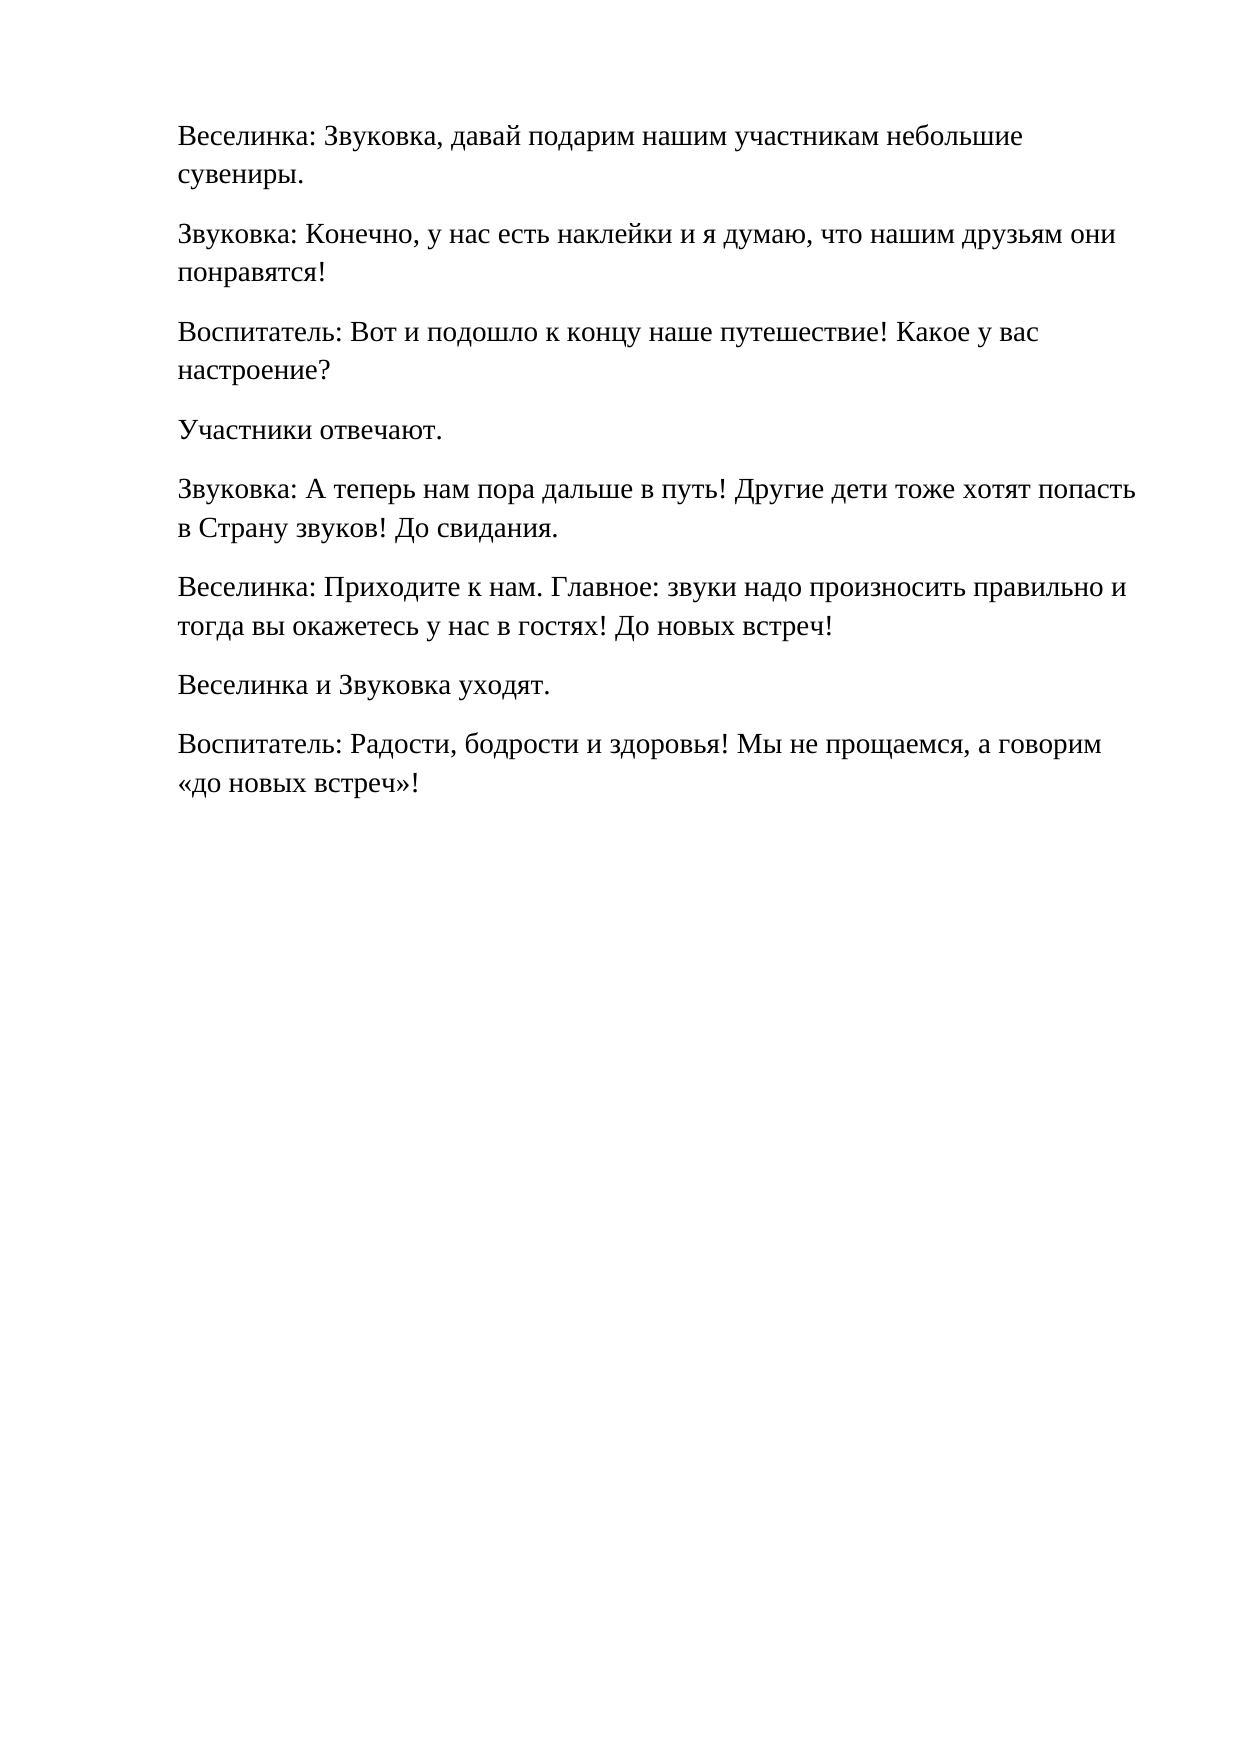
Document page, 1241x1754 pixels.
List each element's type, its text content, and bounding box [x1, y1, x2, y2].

text Воспитатель: Радости, бодрости и здоровья! Мы не прощаемся, а говорим «до новых встреч»! [177, 726, 1152, 798]
text Участники отвечают. [177, 412, 1152, 445]
text Веселинка и Звуковка уходят. [177, 667, 1152, 701]
text Воспитатель: Вот и подошло к концу наше путешествие! Какое у вас настроение? [177, 314, 1152, 386]
text Веселинка: Приходите к нам. Главное: звуки надо произносить правильно и тогда вы окажетесь у нас в гостях! До новых встреч! [177, 569, 1152, 641]
text Звуковка: Конечно, у нас есть наклейки и я думаю, что нашим друзьям они понравятся! [177, 216, 1152, 288]
text Звуковка: А теперь нам пора дальше в путь! Другие дети тоже хотят попасть в Страну звуков! До свидания. [177, 471, 1152, 543]
text Веселинка: Звуковка, давай подарим нашим участникам небольшие сувениры. [177, 118, 1152, 190]
